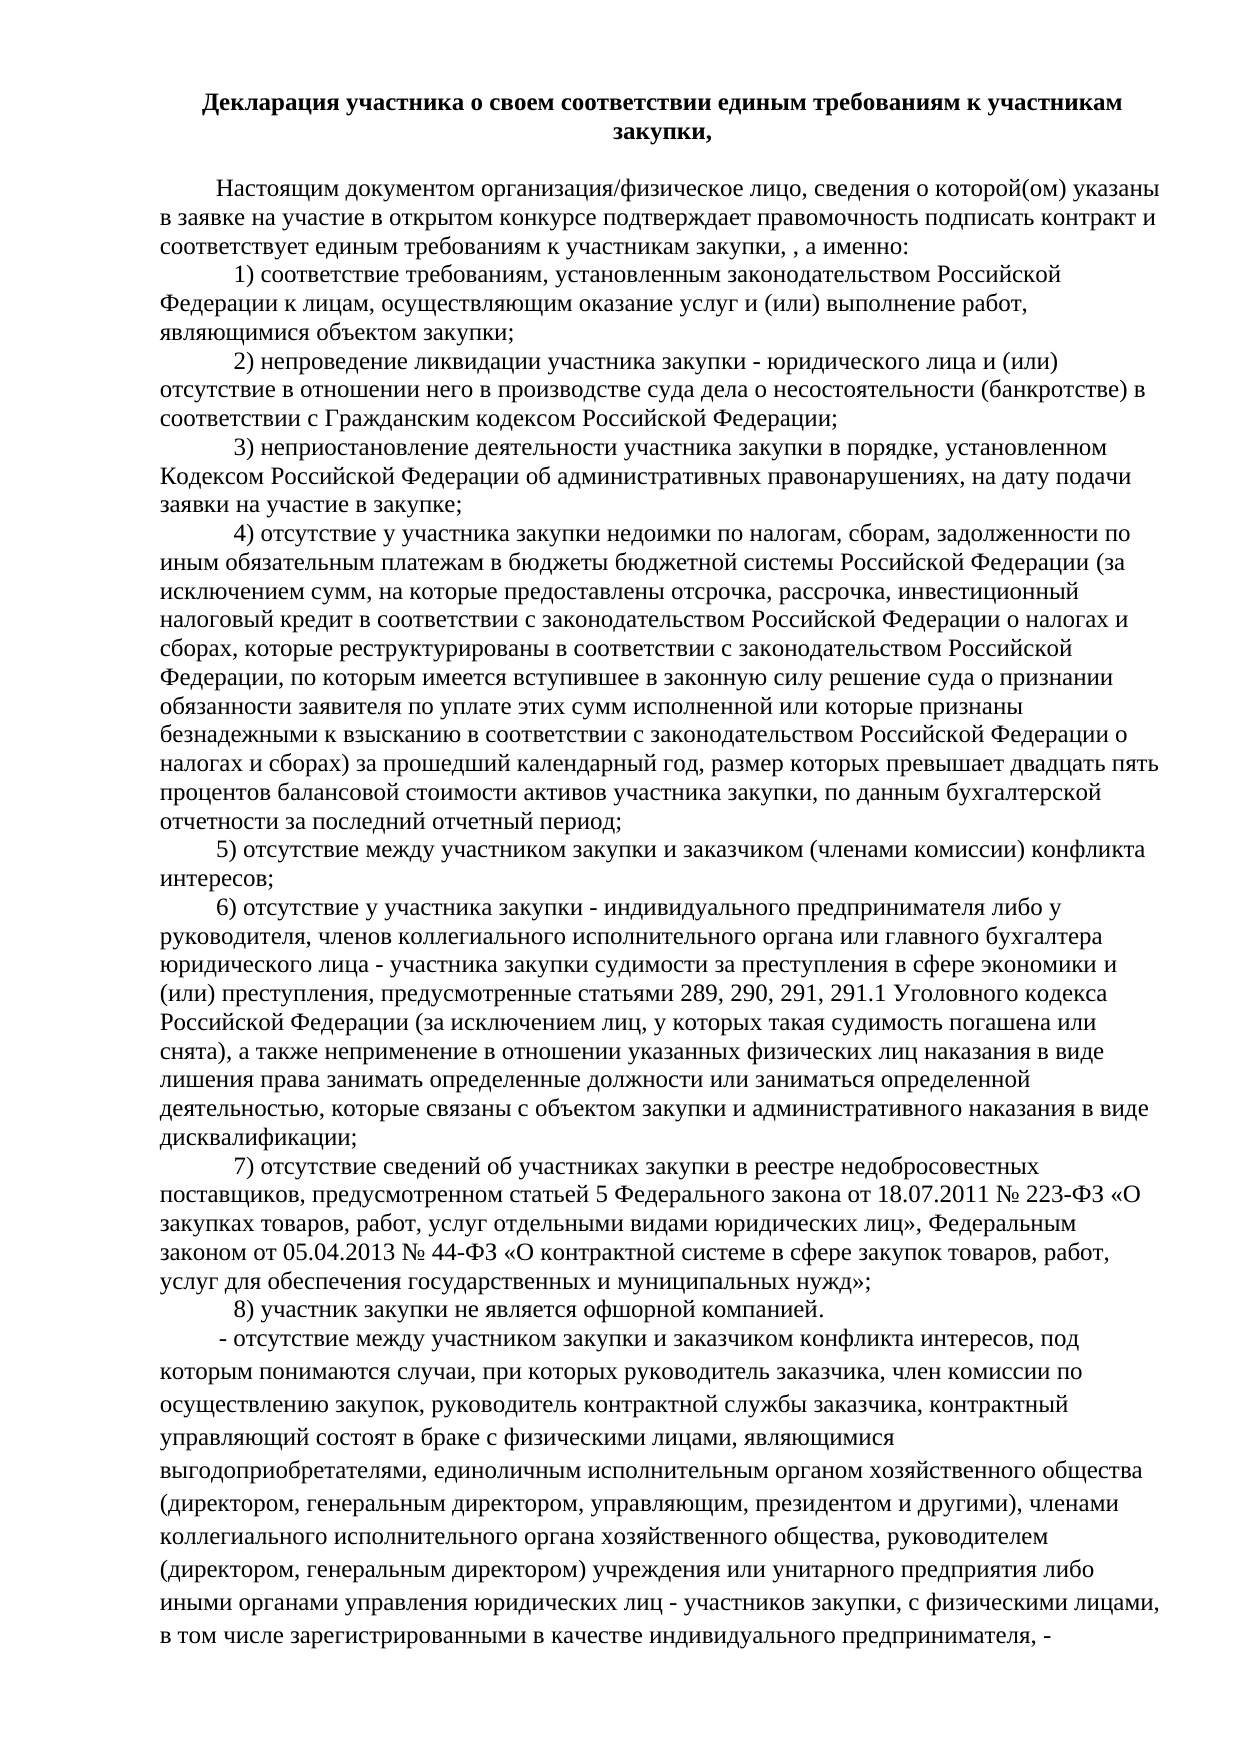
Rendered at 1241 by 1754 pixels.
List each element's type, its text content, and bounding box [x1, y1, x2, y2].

text Настоящим документом организация/физическое лицо, сведения о которой(ом) указаны в заявке на участие в открытом конкурсе подтверждает правомочность подписать контракт и соответствует единым требованиям к участникам закупки, , а именно: [159, 173, 1165, 259]
text 5) отсутствие между участником закупки и заказчиком (членами комиссии) конфликта интересов; [159, 834, 1165, 892]
text 3) неприостановление деятельности участника закупки в порядке, установленном Кодексом Российской Федерации об административных правонарушениях, на дату подачи заявки на участие в закупке; [159, 432, 1165, 518]
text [159, 1323, 1165, 1649]
text 6) отсутствие у участника закупки - индивидуального предпринимателя либо у руководителя, членов коллегиального исполнительного органа или главного бухгалтера юридического лица - участника закупки судимости за преступления в сфере экономики и (или) преступления, предусмотренные статьями 289, 290, 291, 291.1 Уголовного кодекса Российской Федерации (за исключением лиц, у которых такая судимость погашена или снята), а также неприменение в отношении указанных физических лиц наказания в виде лишения права занимать определенные должности или заниматься определенной деятельностью, которые связаны с объектом закупки и административного наказания в виде дисквалификации; [159, 892, 1165, 1151]
text 4) отсутствие у участника закупки недоимки по налогам, сборам, задолженности по иным обязательным платежам в бюджеты бюджетной системы Российской Федерации (за исключением сумм, на которые предоставлены отсрочка, рассрочка, инвестиционный налоговый кредит в соответствии с законодательством Российской Федерации о налогах и сборах, которые реструктурированы в соответствии с законодательством Российской Федерации, по которым имеется вступившее в законную силу решение суда о признании обязанности заявителя по уплате этих сумм исполненной или которые признаны безнадежными к взысканию в соответствии с законодательством Российской Федерации о налогах и сборах) за прошедший календарный год, размер которых превышает двадцать пять процентов балансовой стоимости активов участника закупки, по данным бухгалтерской отчетности за последний отчетный период; [159, 518, 1165, 834]
text Декларация участника о своем соответствии единым требованиям к участникам закупки, [159, 87, 1165, 144]
text 1) соответствие требованиям, установленным законодательством Российской Федерации к лицам, осуществляющим оказание услуг и (или) выполнение работ, являющимися объектом закупки; [159, 259, 1165, 346]
text 8) участник закупки не является офшорной компанией. [159, 1294, 1165, 1323]
text 7) отсутствие сведений об участниках закупки в реестре недобросовестных поставщиков, предусмотренном статьей 5 Федерального закона от 18.07.2011 № 223-ФЗ «О закупках товаров, работ, услуг отдельными видами юридических лиц», Федеральным законом от 05.04.2013 № 44-ФЗ «О контрактной системе в сфере закупок товаров, работ, услуг для обеспечения государственных и муниципальных нужд»; [159, 1151, 1165, 1294]
text 2) непроведение ликвидации участника закупки - юридического лица и (или) отсутствие в отношении него в производстве суда дела о несостоятельности (банкротстве) в соответствии с Гражданским кодексом Российской Федерации; [159, 346, 1165, 432]
